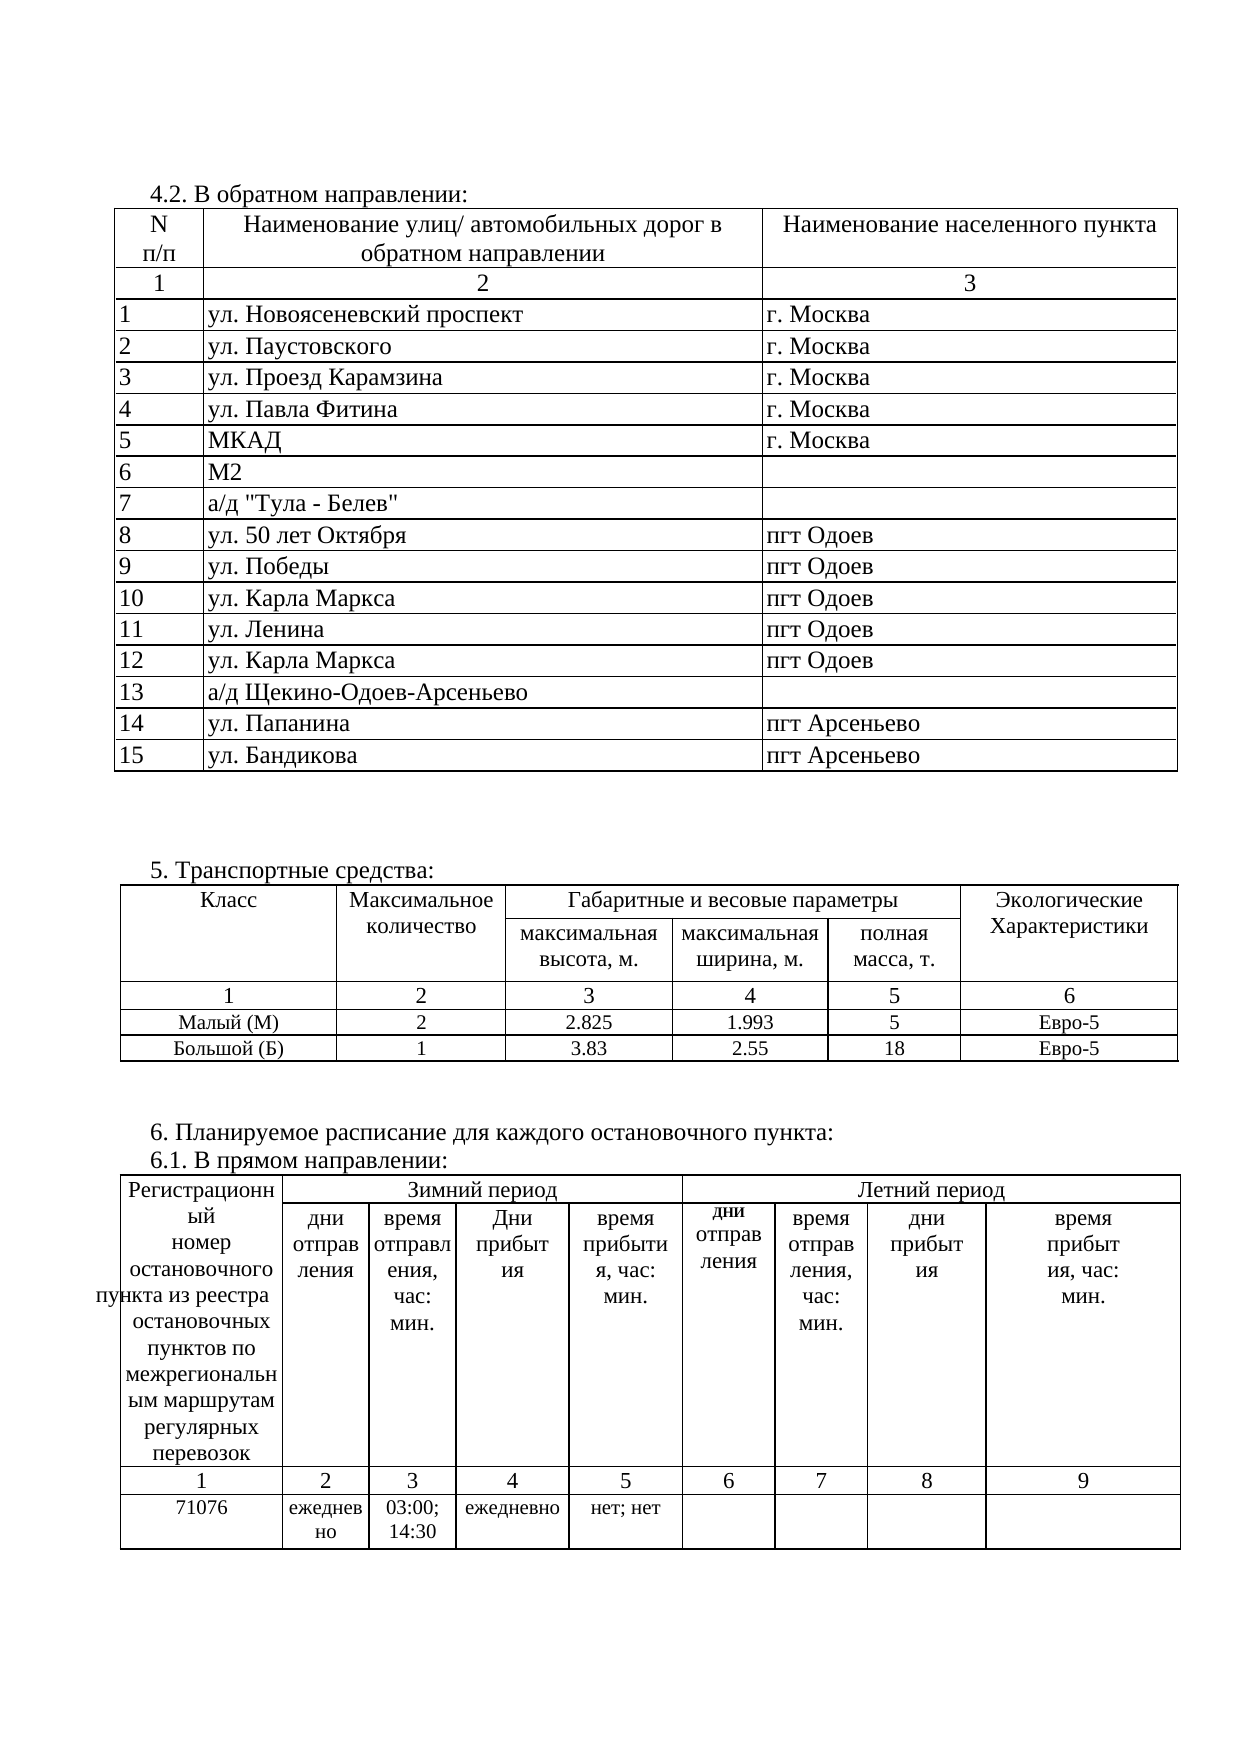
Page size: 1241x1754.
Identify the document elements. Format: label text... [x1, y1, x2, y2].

table_cell 3 [506, 982, 672, 1009]
table_cell ул. Карла Маркса [204, 646, 762, 676]
table_cell ул. Папанина [204, 709, 762, 738]
table_cell нет; нет [570, 1495, 682, 1548]
table_cell 6 [115, 456, 203, 487]
text 4.2. В обратном направлении: [150, 179, 1090, 207]
table_cell максимальная высота, м. [506, 919, 672, 981]
table_header Наименование населенного пункта [763, 209, 1177, 267]
table_cell ежедневно [283, 1495, 368, 1548]
table_cell 18 [829, 1036, 960, 1060]
table_cell [763, 487, 1177, 518]
table_cell г. Москва [763, 393, 1177, 424]
table_cell 2.55 [673, 1036, 827, 1060]
table_cell время отправл ения, час: мин. [370, 1204, 455, 1466]
table_cell ул. Павла Фитина [204, 394, 762, 424]
table_cell 5 [115, 425, 203, 455]
table_cell 10 [115, 582, 203, 613]
table_cell [776, 1495, 867, 1548]
table_cell 2.825 [506, 1010, 672, 1034]
table_cell пгт Одоев [763, 518, 1177, 550]
table_cell 4 [673, 982, 827, 1009]
table_cell пгт Арсеньево [763, 707, 1177, 738]
table_cell 3.83 [506, 1036, 672, 1060]
table_cell 1 [115, 299, 203, 329]
table_cell Дни прибыт ия [457, 1204, 568, 1466]
table_cell г. Москва [763, 424, 1177, 455]
table_cell дни прибыт ия [868, 1204, 985, 1466]
table_cell г. Москва [763, 298, 1177, 329]
table_cell 9 [115, 551, 203, 581]
table_cell Большой (Б) [121, 1036, 336, 1060]
table_cell дни отправ ления [283, 1204, 368, 1466]
table_cell 9 [987, 1467, 1180, 1493]
table_cell г. Москва [763, 361, 1177, 392]
table_cell ул. Паустовского [204, 331, 762, 361]
table_cell 4 [457, 1467, 568, 1493]
table_cell 8 [115, 519, 203, 550]
table_cell 14 [115, 708, 203, 738]
table_cell 2 [115, 331, 203, 361]
table_cell время отправ ления, час: мин. [776, 1204, 867, 1466]
table_cell ул. Проезд Карамзина [204, 363, 762, 392]
table_cell ул. Ленина [204, 614, 762, 644]
table_cell 2 [204, 268, 762, 298]
table_cell 11 [115, 614, 203, 644]
table_cell 71076 [121, 1495, 282, 1548]
table_cell полная масса, т. [829, 919, 960, 981]
table_cell 1 [337, 1036, 505, 1060]
table_cell 7 [776, 1467, 867, 1493]
table_cell 13 [115, 677, 203, 707]
table_cell ежедневно [457, 1495, 568, 1548]
table_header Зимний период [283, 1176, 682, 1202]
table_cell 6 [961, 982, 1177, 1009]
table_cell 1.993 [673, 1010, 827, 1034]
table_cell [868, 1495, 985, 1548]
table_cell 3 [763, 267, 1177, 298]
table_header Класс [121, 886, 336, 981]
table_cell 3 [370, 1467, 455, 1493]
table_header Наименование улиц/ автомобильных дорог в обратном направлении [204, 209, 762, 267]
table_cell пгт Одоев [763, 644, 1177, 676]
text 6.1. В прямом направлении: [150, 1145, 1090, 1174]
table_cell 1 [121, 1467, 282, 1493]
table_cell Малый (М) [121, 1010, 336, 1034]
table_cell 5 [829, 982, 960, 1009]
table_header Максимальное количество [337, 886, 505, 981]
table_cell [763, 676, 1177, 707]
table_header N п/п [115, 209, 203, 267]
table_cell МКАД [204, 426, 762, 455]
table_header Габаритные и весовые параметры [506, 886, 960, 917]
table_cell 2 [337, 1010, 505, 1034]
text 5. Транспортные средства: [150, 855, 1090, 884]
table_cell М2 [204, 457, 762, 487]
table_cell ул. Карла Маркса [204, 583, 762, 613]
table_cell время прибыт ия, час: мин. [987, 1204, 1180, 1466]
table_cell а/д Щекино-Одоев-Арсеньево [204, 677, 762, 707]
table_cell 1 [115, 268, 203, 298]
table_cell Евро-5 [961, 1010, 1177, 1034]
table_cell Евро-5 [961, 1036, 1177, 1060]
table_cell [987, 1495, 1180, 1548]
table_cell [763, 455, 1177, 487]
table_cell пгт Одоев [763, 550, 1177, 581]
text 6. Планируемое расписание для каждого остановочного пункта: [150, 1117, 1090, 1145]
table_cell 4 [115, 394, 203, 424]
table_cell пгт Арсеньево [763, 739, 1177, 770]
table_cell 2 [337, 982, 505, 1009]
table_cell 5 [570, 1467, 682, 1493]
table_cell 3 [115, 362, 203, 392]
table_cell 1 [121, 982, 336, 1009]
table_cell г. Москва [763, 330, 1177, 361]
table_cell пгт Одоев [763, 581, 1177, 613]
table_cell ул. Новоясеневский проспект [204, 300, 762, 329]
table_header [121, 1176, 282, 1466]
table_cell 5 [829, 1010, 960, 1034]
table_cell а/д "Тула - Белев" [204, 488, 762, 518]
table_cell время прибыти я, час: мин. [570, 1204, 682, 1466]
table_cell пгт Одоев [763, 613, 1177, 644]
table_cell 03:00; 14:30 [370, 1495, 455, 1548]
table_cell 12 [115, 645, 203, 676]
table_cell 7 [115, 488, 203, 518]
table_cell 15 [115, 740, 203, 770]
table_header Летний период [683, 1176, 1180, 1202]
table_cell ул. Бандикова [204, 740, 762, 770]
table_cell [683, 1495, 774, 1548]
table_cell ДНИ отправ ления [683, 1204, 774, 1466]
table_header Экологические Характеристики [961, 886, 1177, 981]
table_cell ул. 50 лет Октября [204, 520, 762, 550]
table_cell 8 [868, 1467, 985, 1493]
table_cell 2 [283, 1467, 368, 1493]
table_cell 6 [683, 1467, 774, 1493]
table_cell максимальная ширина, м. [673, 919, 827, 981]
table_cell ул. Победы [204, 551, 762, 581]
